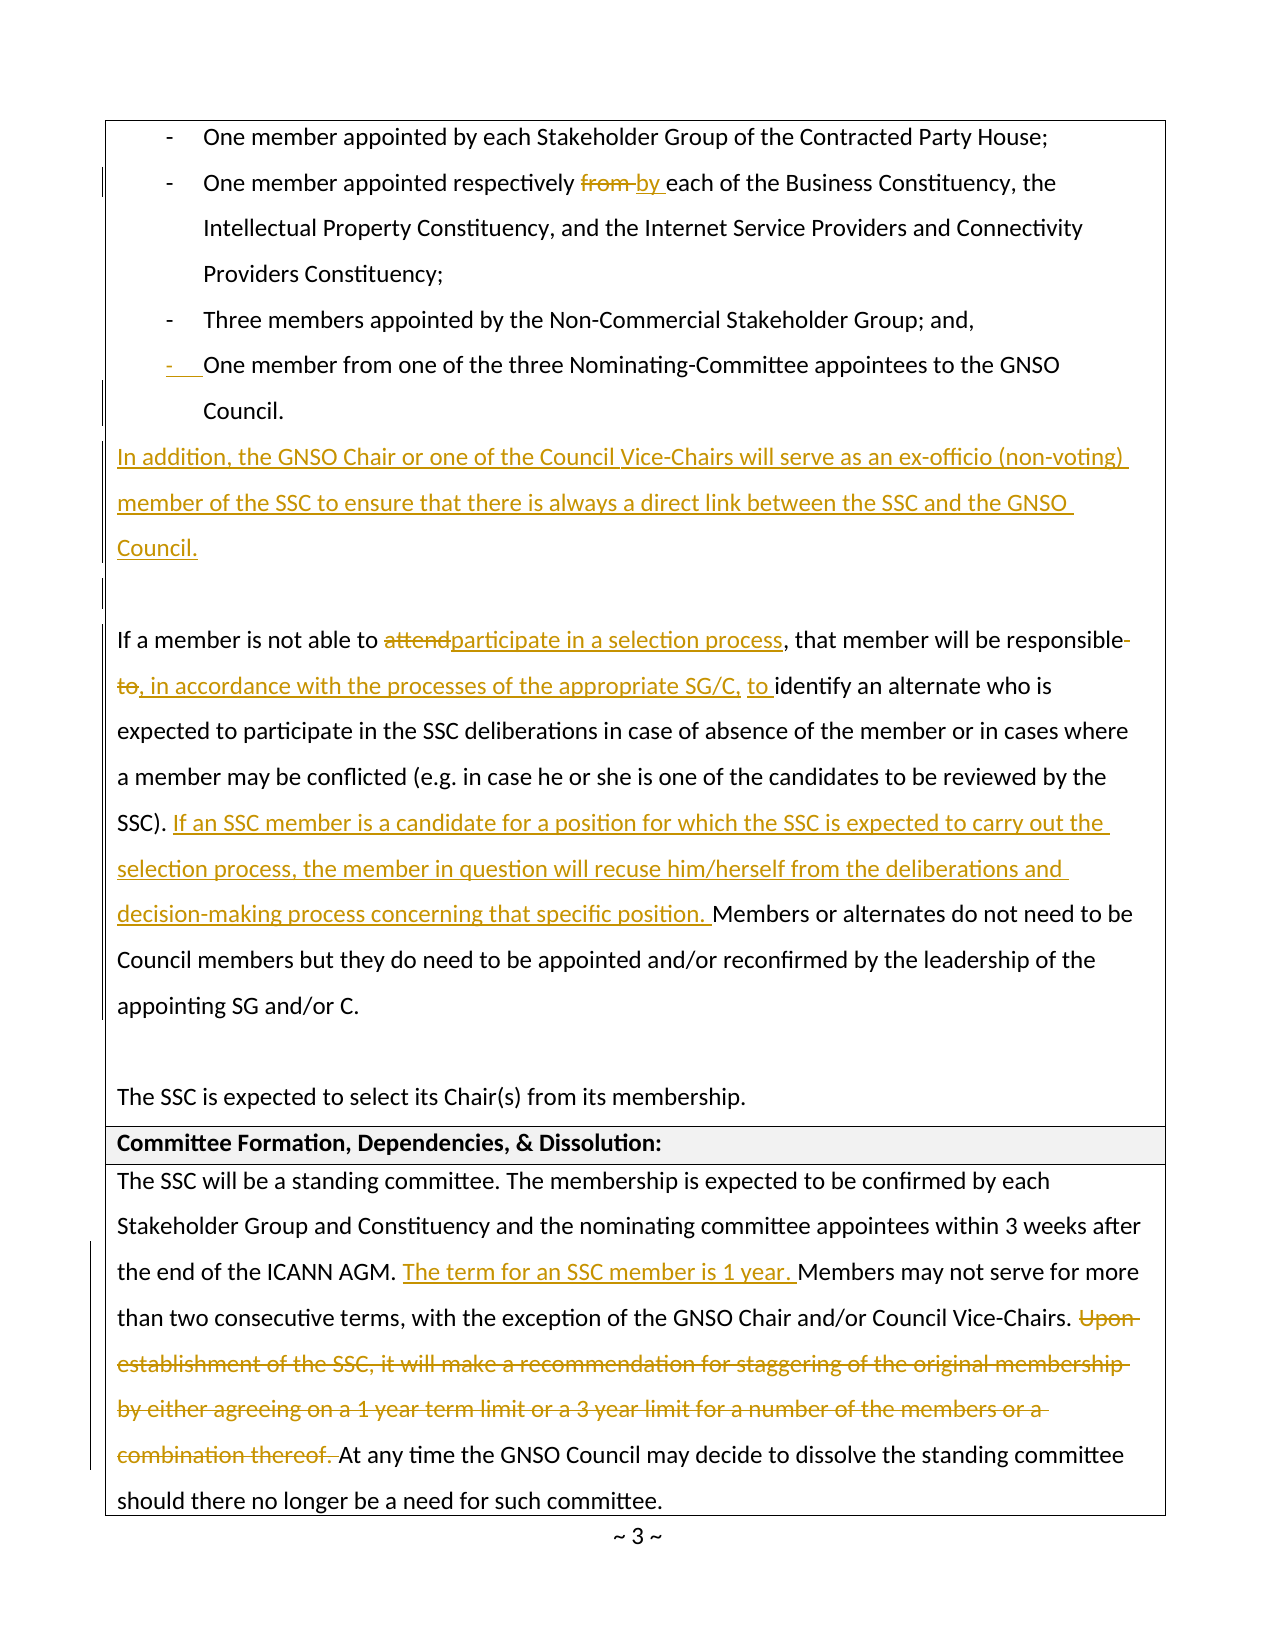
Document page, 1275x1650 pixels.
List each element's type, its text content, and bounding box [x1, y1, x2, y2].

table_cell [106, 121, 1165, 1126]
table_cell The SSC will be a standing committee. The membership is expected to be confirmed by each Stakeholder Group and Constituency and the nominating committee appointees within 3 weeks after the end of the ICANN AGM. Members may not serve for more than two consecutive terms, with the exception of the GNSO Chair and/or Council Vice-Chairs. At any time the GNSO Council may decide to dissolve the standing committee should there no longer be a need for such committee. [106, 1165, 1165, 1515]
table_cell Committee Formation, Dependencies, & Dissolution: [106, 1127, 1165, 1164]
